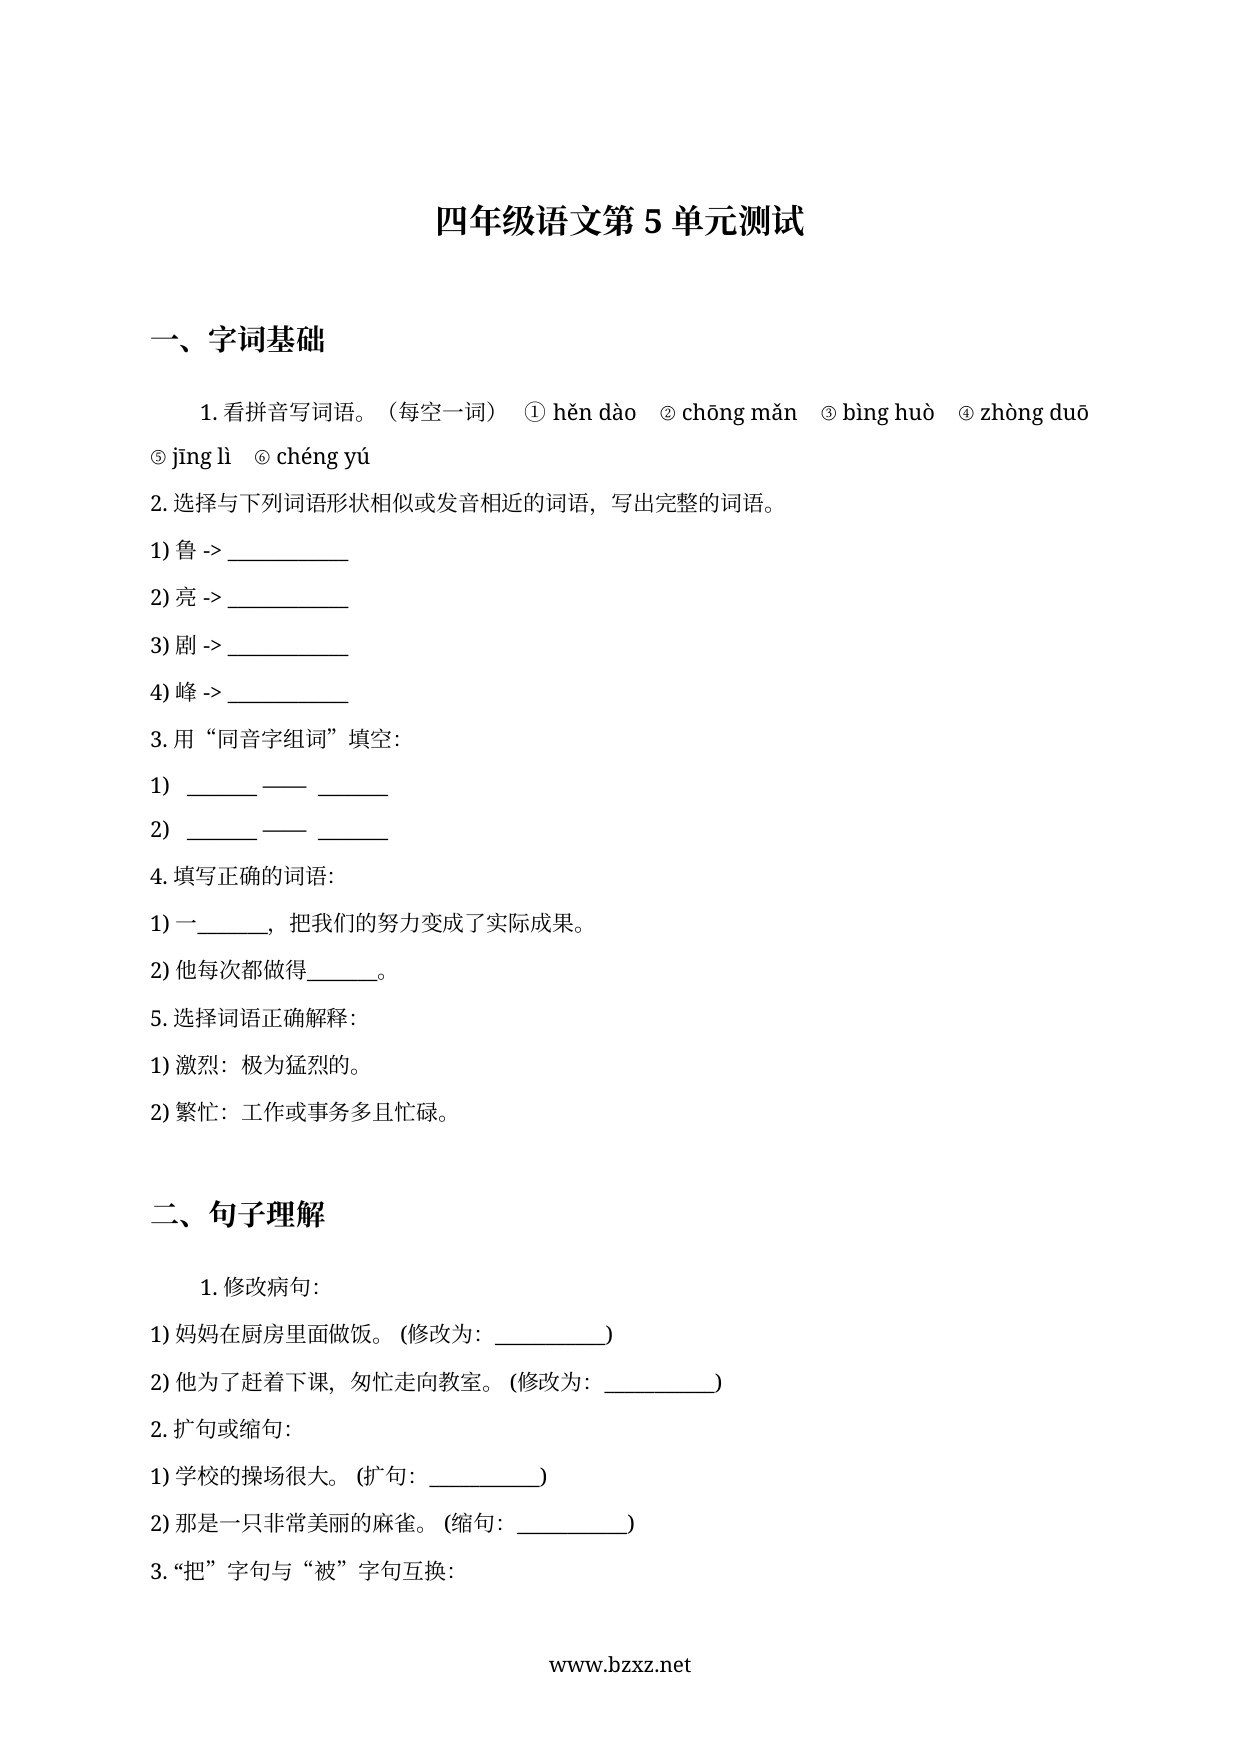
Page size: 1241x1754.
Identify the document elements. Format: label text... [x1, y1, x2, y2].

text 1. 看拼音写词语。（每空一词） ① hěn dào ② chōng mǎn ③ bìng huò ④ zhòng duō ⑤ jīng lì ⑥ chéng yú [150, 395, 1090, 471]
subtitle 二、句子理解 [150, 1192, 1090, 1234]
text 4. 填写正确的词语： [150, 859, 1090, 891]
text 3) 剧 -> ____________ [150, 628, 1090, 659]
text 1) _______ —— _______ [150, 770, 1090, 799]
text 3. 用“同音字组词”填空： [150, 722, 1090, 754]
text 4) 峰 -> ____________ [150, 675, 1090, 707]
text 1) 一_______，把我们的努力变成了实际成果。 [150, 906, 1090, 938]
text 2) _______ —— _______ [150, 814, 1090, 844]
text 2) 他为了赶着下课，匆忙走向教室。 (修改为：___________) [150, 1365, 1090, 1396]
subtitle 一、字词基础 [150, 316, 1090, 358]
text 1) 学校的操场很大。 (扩句：___________) [150, 1459, 1090, 1491]
text 1) 激烈：极为猛烈的。 [150, 1048, 1090, 1080]
text 2. 扩句或缩句： [150, 1412, 1090, 1443]
text 2. 选择与下列词语形状相似或发音相近的词语，写出完整的词语。 [150, 486, 1090, 517]
text 5. 选择词语正确解释： [150, 1001, 1090, 1032]
text 2) 亮 -> ____________ [150, 581, 1090, 612]
text 1) 鲁 -> ____________ [150, 533, 1090, 565]
text 1. 修改病句： [150, 1270, 1090, 1302]
text 2) 繁忙：工作或事务多且忙碌。 [150, 1096, 1090, 1127]
text 1) 妈妈在厨房里面做饭。 (修改为：___________) [150, 1317, 1090, 1349]
text 2) 他每次都做得_______。 [150, 954, 1090, 985]
subtitle 四年级语文第 5 单元测试 [150, 195, 1090, 243]
text 2) 那是一只非常美丽的麻雀。 (缩句：___________) [150, 1507, 1090, 1538]
text 3. “把”字句与“被”字句互换： [150, 1554, 1090, 1585]
